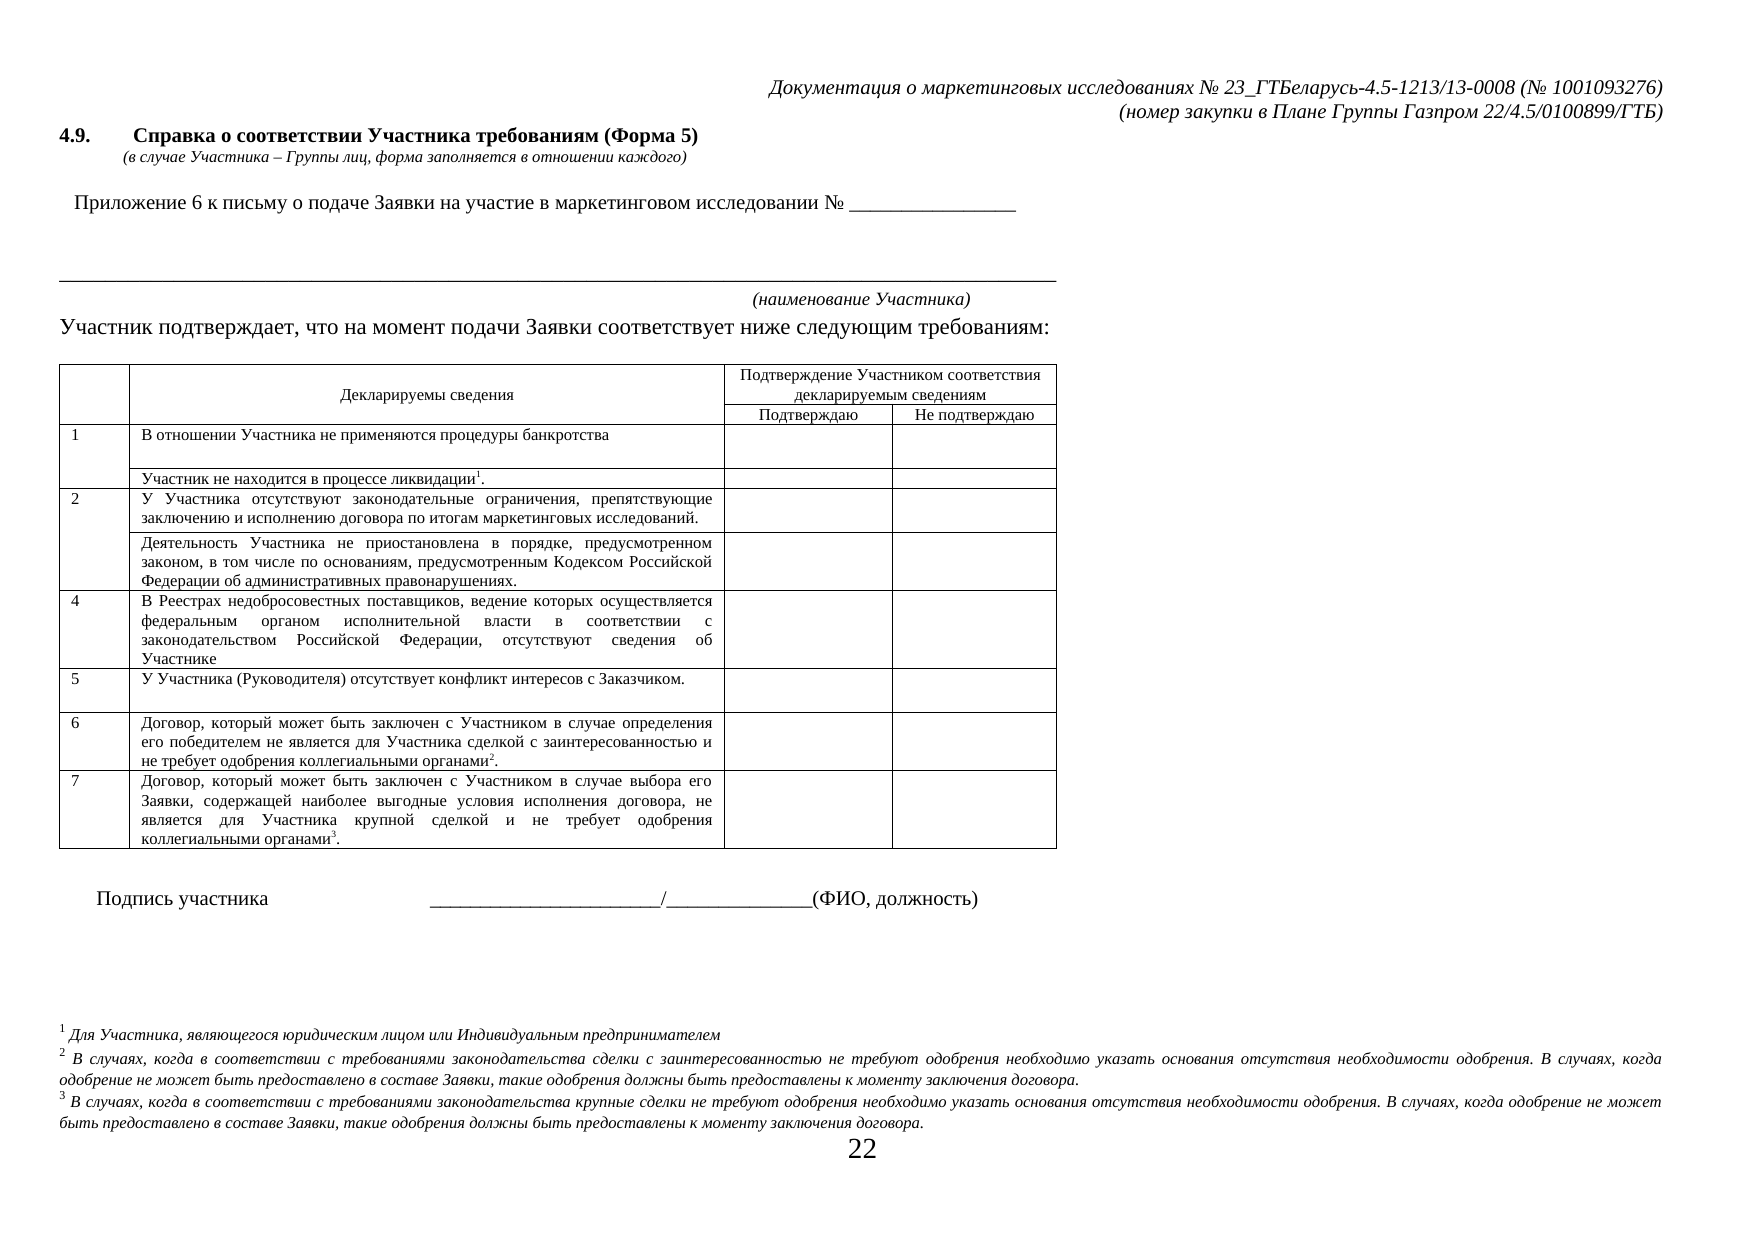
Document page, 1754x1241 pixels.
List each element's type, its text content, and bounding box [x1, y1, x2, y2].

table_cell 5 [60, 669, 129, 712]
table_header Декларируемы сведения [130, 365, 724, 424]
table_cell [725, 533, 892, 590]
list _______________________________________________________________________________________ [59, 258, 1665, 284]
table_cell [893, 469, 1056, 488]
table_cell [725, 469, 892, 488]
list (наименование Участника) [59, 288, 1665, 310]
table_cell [893, 591, 1056, 668]
table_cell [893, 425, 1056, 467]
table_cell Договор, который может быть заключен с Участником в случае выбора его Заявки, содержащей наиболее выгодные условия исполнения договора, не является для Участника крупной сделкой и не требует одобрения коллегиальными органами. [130, 771, 724, 848]
table_cell У Участника (Руководителя) отсутствует конфликт интересов с Заказчиком. [130, 669, 724, 712]
table_cell [725, 489, 892, 532]
table_cell [725, 713, 892, 770]
table_cell У Участника отсутствуют законодательные ограничения, препятствующие заключению и исполнению договора по итогам маркетинговых исследований. [130, 489, 724, 532]
list Участник подтверждает, что на момент подачи Заявки соответствует ниже следующим требованиям: [59, 313, 1665, 339]
table_header [60, 365, 129, 424]
table_cell Участник не находится в процессе ликвидации. [130, 469, 724, 488]
table_cell Договор, который может быть заключен с Участником в случае определения его победителем не является для Участника сделкой с заинтересованностью и не требует одобрения коллегиальными органами. [130, 713, 724, 770]
table_cell [893, 533, 1056, 590]
text Подпись участника /______________(ФИО, должность) [96, 886, 1665, 909]
table_cell [725, 591, 892, 668]
table_cell Подтверждаю [725, 405, 892, 424]
table_cell [725, 771, 892, 848]
table_cell В Реестрах недобросовестных поставщиков, ведение которых осуществляется федеральным органом исполнительной власти в соответствии с законодательством Российской Федерации, отсутствуют сведения об Участнике [130, 591, 724, 668]
table_cell 2 [60, 489, 129, 590]
list (в случае Участника – Группы лиц, форма заполняется в отношении каждого) [123, 147, 1665, 166]
table_cell 4 [60, 591, 129, 668]
table_cell [725, 669, 892, 712]
table_cell Деятельность Участника не приостановлена в порядке, предусмотренном законом, в том числе по основаниям, предусмотренным Кодексом Российской Федерации об административных правонарушениях. [130, 533, 724, 590]
text Приложение 6 к письму о подаче Заявки на участие в маркетинговом исследовании № ________________ [59, 190, 1665, 214]
table_cell В отношении Участника не применяются процедуры банкротства [130, 425, 724, 467]
table_cell [893, 489, 1056, 532]
table_cell 1 [60, 425, 129, 488]
table_cell [893, 771, 1056, 848]
table_cell 6 [60, 713, 129, 770]
table_cell [893, 669, 1056, 712]
table_cell [893, 713, 1056, 770]
table_cell 7 [60, 771, 129, 848]
table_header Подтверждение Участником соответствия декларируемым сведениям [725, 365, 1056, 403]
table_cell Не подтверждаю [893, 405, 1056, 424]
list Справка о соответствии Участника требованиям (Форма 5) [59, 123, 1665, 147]
table_cell [725, 425, 892, 467]
